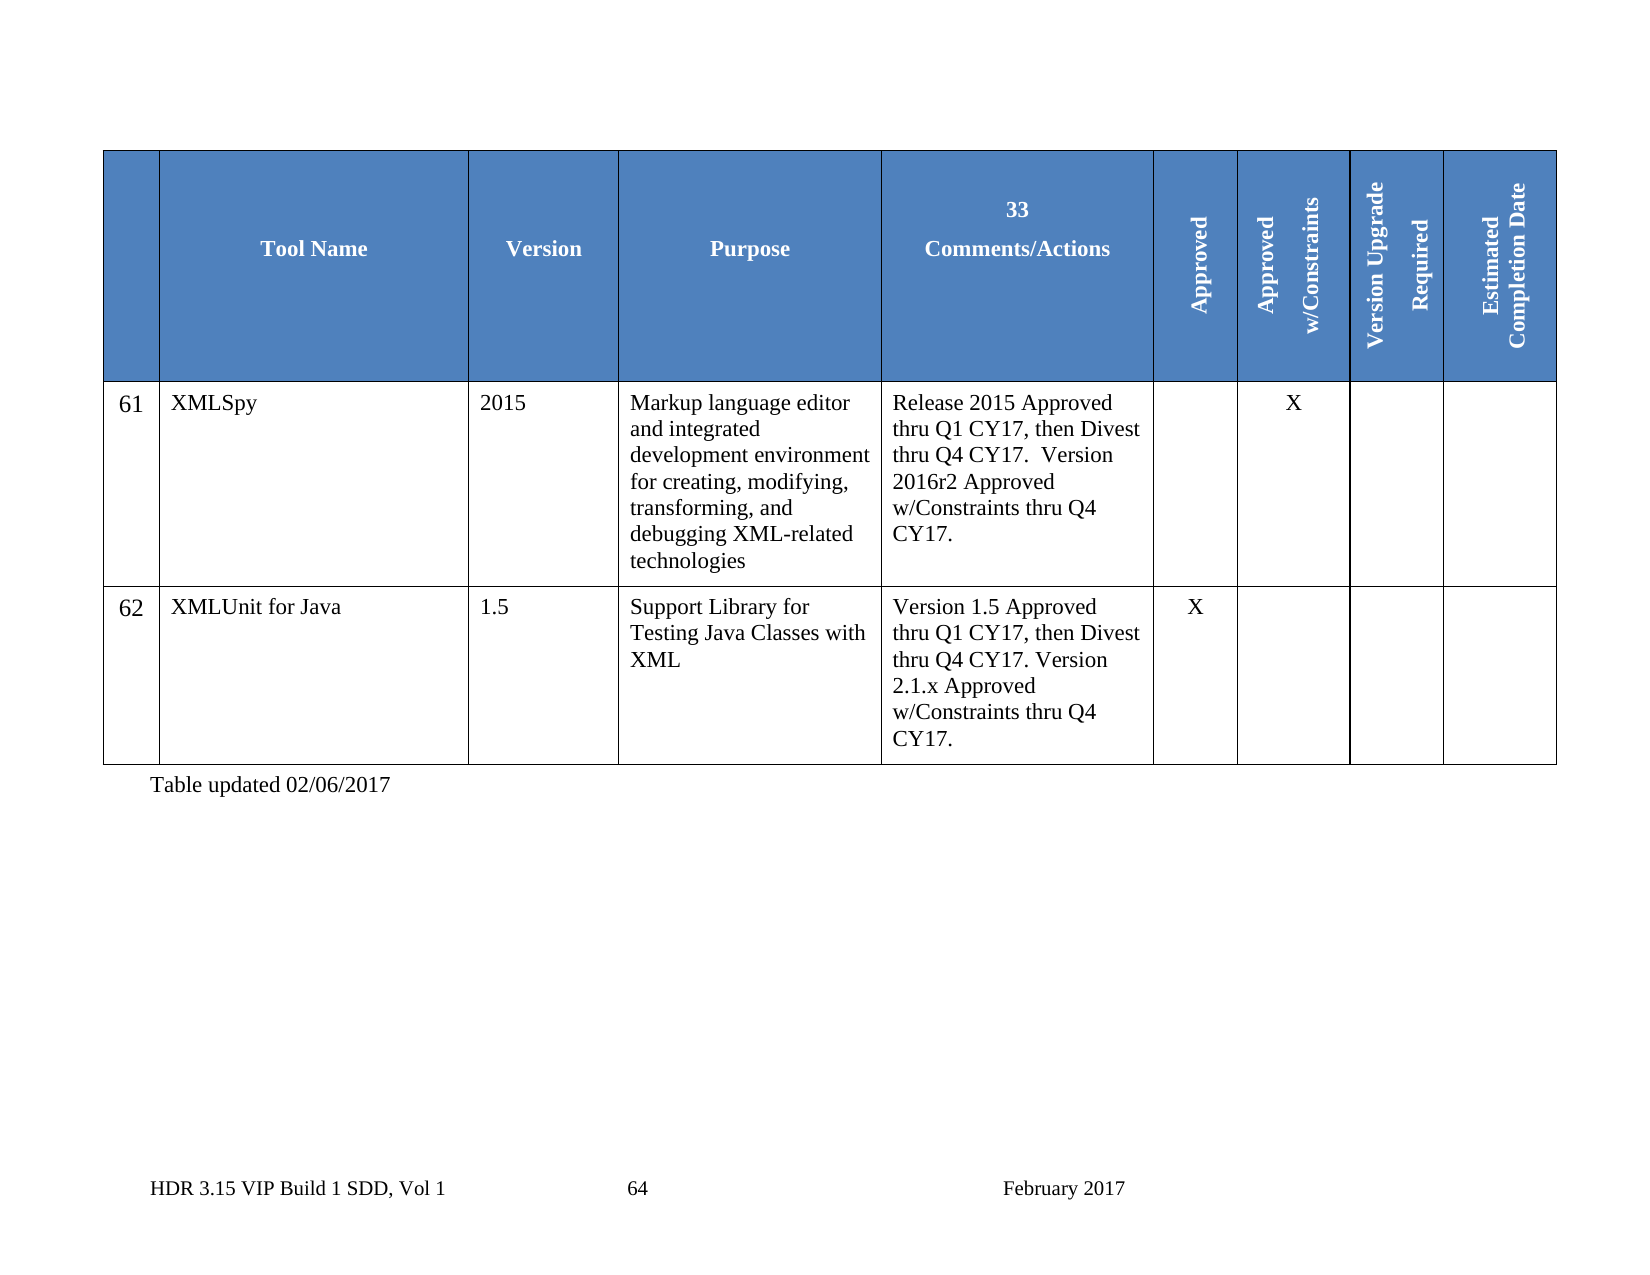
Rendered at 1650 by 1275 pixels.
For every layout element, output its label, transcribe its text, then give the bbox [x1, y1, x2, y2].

text Table updated 02/06/2017 [150, 771, 1500, 797]
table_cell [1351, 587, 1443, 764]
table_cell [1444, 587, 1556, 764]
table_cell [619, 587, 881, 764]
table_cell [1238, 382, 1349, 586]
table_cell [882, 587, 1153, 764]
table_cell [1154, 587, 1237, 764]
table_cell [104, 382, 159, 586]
table_header Tool Name [160, 151, 468, 381]
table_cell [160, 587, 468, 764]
table_header Version [469, 151, 618, 381]
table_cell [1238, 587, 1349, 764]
table_header Approved w/Constraints [1238, 151, 1349, 381]
table_header [104, 151, 159, 381]
table_header Purpose [619, 151, 881, 381]
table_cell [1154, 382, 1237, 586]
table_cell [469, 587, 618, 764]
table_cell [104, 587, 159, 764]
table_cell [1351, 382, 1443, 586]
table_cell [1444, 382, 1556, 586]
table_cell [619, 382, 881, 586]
table_header 33 Comments/Actions [882, 151, 1153, 381]
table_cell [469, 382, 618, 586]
table_header Estimated Completion Date [1444, 151, 1556, 381]
table_header Approved [1154, 151, 1237, 381]
table_header Version Upgrade Required [1351, 151, 1443, 381]
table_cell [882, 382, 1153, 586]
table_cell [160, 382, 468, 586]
